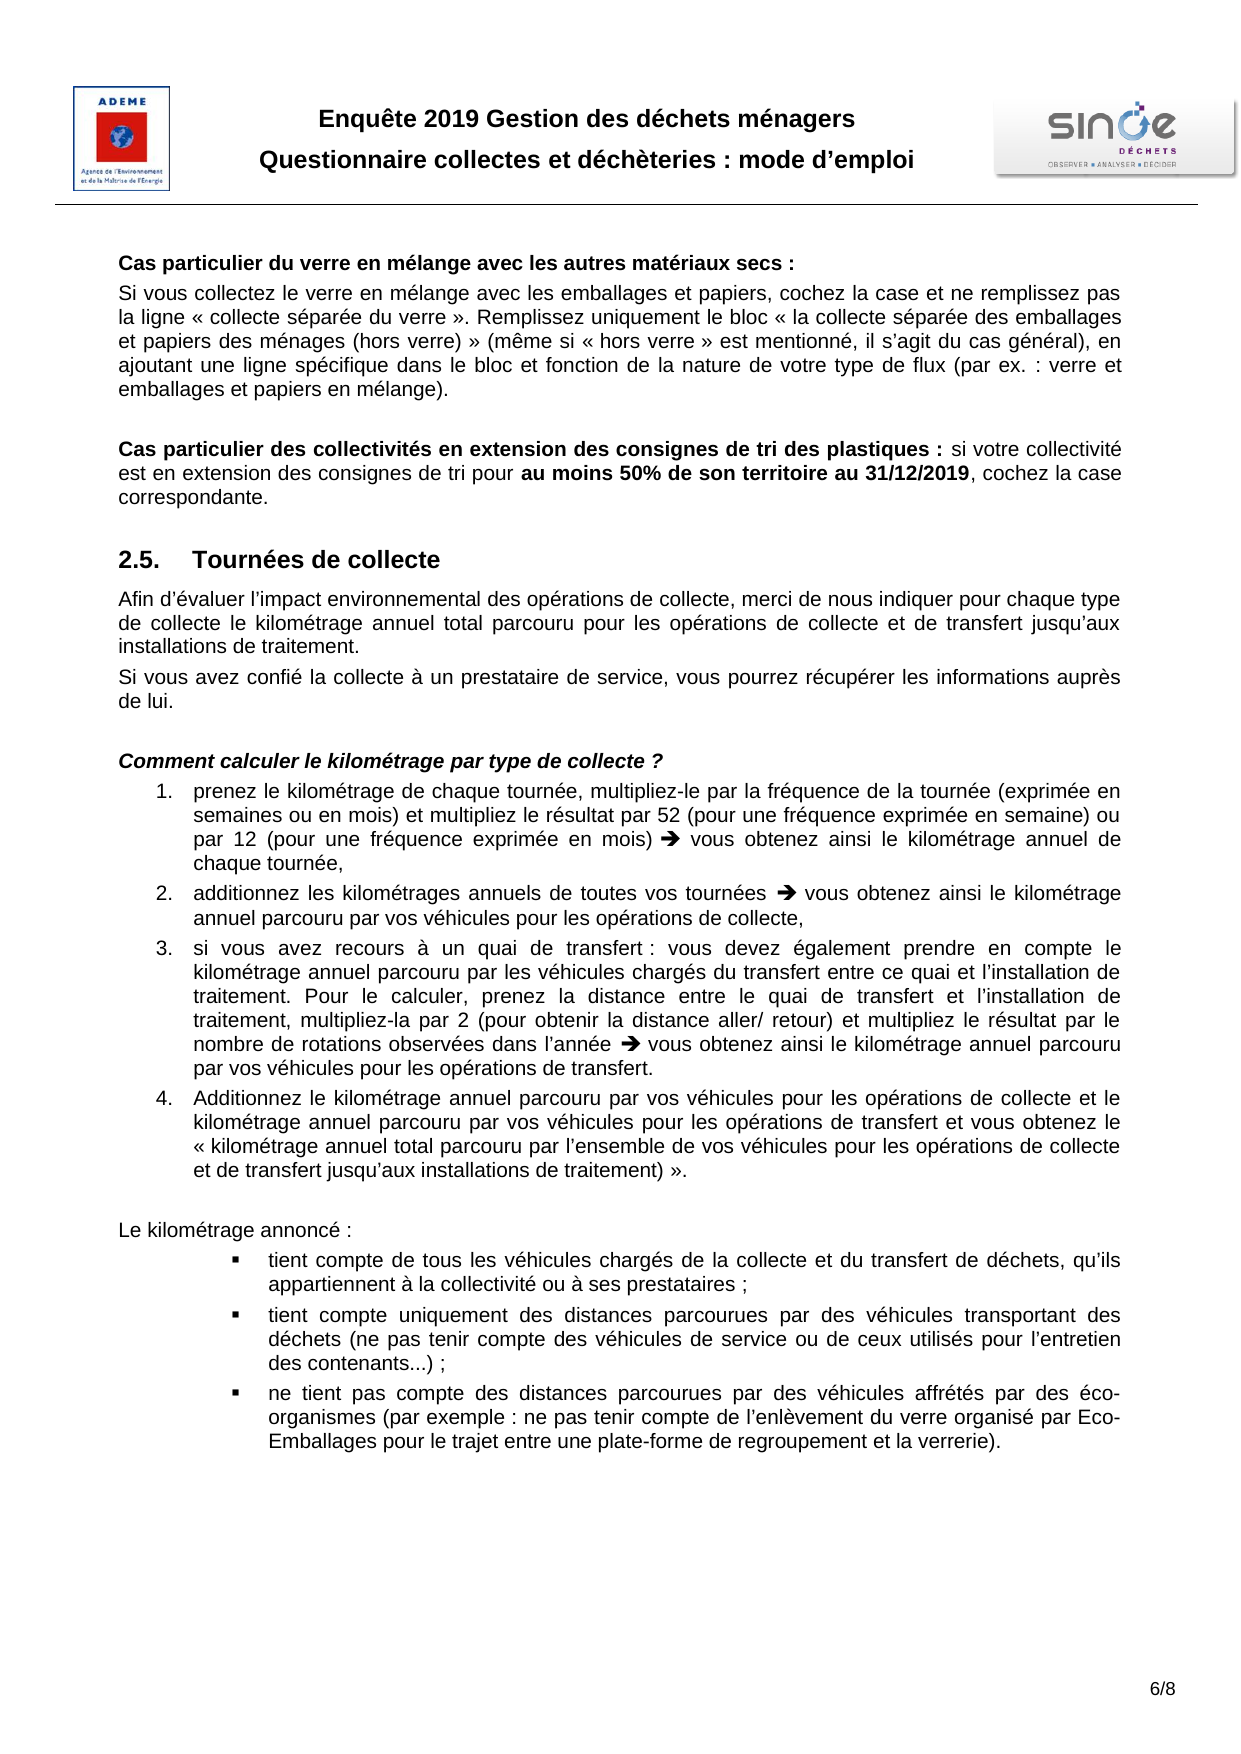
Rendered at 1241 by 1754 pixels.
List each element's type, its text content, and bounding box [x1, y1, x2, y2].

text Si vous avez confié la collecte à un prestataire de service, vous pourrez récupérer les informations auprès de lui. [118, 664, 1122, 712]
list Additionnez le kilométrage annuel parcouru par vos véhicules pour les opérations de collecte et le kilométrage annuel parcouru par vos véhicules pour les opérations de transfert et vous obtenez le « kilométrage annuel total parcouru par l’ensemble de vos véhicules pour les opérations de collecte et de transfert jusqu’aux installations de traitement) ». [156, 1086, 1122, 1181]
text Cas particulier du verre en mélange avec les autres matériaux secs : [118, 250, 1122, 274]
picture [73, 86, 170, 191]
subtitle Tournées de collecte [118, 545, 1122, 574]
list prenez le kilométrage de chaque tournée, multipliez-le par la fréquence de la tournée (exprimée en semaines ou en mois) et multipliez le résultat par 52 (pour une fréquence exprimée en semaine) ou par 12 (pour une fréquence exprimée en mois) vous obtenez ainsi le kilométrage annuel de chaque tournée, [156, 779, 1122, 875]
text Cas particulier des collectivités en extension des consignes de tri des plastiques : si votre collectivité est en extension des consignes de tri pour au moins 50% de son territoire au 31/12/2019, cochez la case correspondante. [118, 437, 1122, 509]
list si vous avez recours à un quai de transfert : vous devez également prendre en compte le kilométrage annuel parcouru par les véhicules chargés du transfert entre ce quai et l’installation de traitement. Pour le calculer, prenez la distance entre le quai de transfert et l’installation de traitement, multipliez-la par 2 (pour obtenir la distance aller/ retour) et multipliez le résultat par le nombre de rotations observées dans l’année vous obtenez ainsi le kilométrage annuel parcouru par vos véhicules pour les opérations de transfert. [156, 936, 1122, 1079]
picture [993, 98, 1239, 179]
text Si vous collectez le verre en mélange avec les emballages et papiers, cochez la case et ne remplissez pas la ligne « collecte séparée du verre ». Remplissez uniquement le bloc « la collecte séparée des emballages et papiers des ménages (hors verre) » (même si « hors verre » est mentionné, il s’agit du cas général), en ajoutant une ligne spécifique dans le bloc et fonction de la nature de votre type de flux (par ex. : verre et emballages et papiers en mélange). [118, 281, 1122, 400]
text Le kilométrage annoncé : [118, 1218, 1122, 1242]
list ne tient pas compte des distances parcourues par des véhicules affrétés par des éco-organismes (par exemple : ne pas tenir compte de l’enlèvement du verre organisé par Eco-Emballages pour le trajet entre une plate-forme de regroupement et la verrerie). [231, 1381, 1122, 1453]
text Afin d’évaluer l’impact environnemental des opérations de collecte, merci de nous indiquer pour chaque type de collecte le kilométrage annuel total parcouru pour les opérations de collecte et de transfert jusqu’aux installations de traitement. [118, 586, 1122, 658]
text Comment calculer le kilométrage par type de collecte ? [118, 749, 1122, 773]
list tient compte de tous les véhicules chargés de la collecte et du transfert de déchets, qu’ils appartiennent à la collectivité ou à ses prestataires ; [231, 1248, 1122, 1296]
list tient compte uniquement des distances parcourues par des véhicules transportant des déchets (ne pas tenir compte des véhicules de service ou de ceux utilisés pour l’entretien des contenants...) ; [231, 1302, 1122, 1374]
list additionnez les kilométrages annuels de toutes vos tournées vous obtenez ainsi le kilométrage annuel parcouru par vos véhicules pour les opérations de collecte, [156, 881, 1122, 929]
